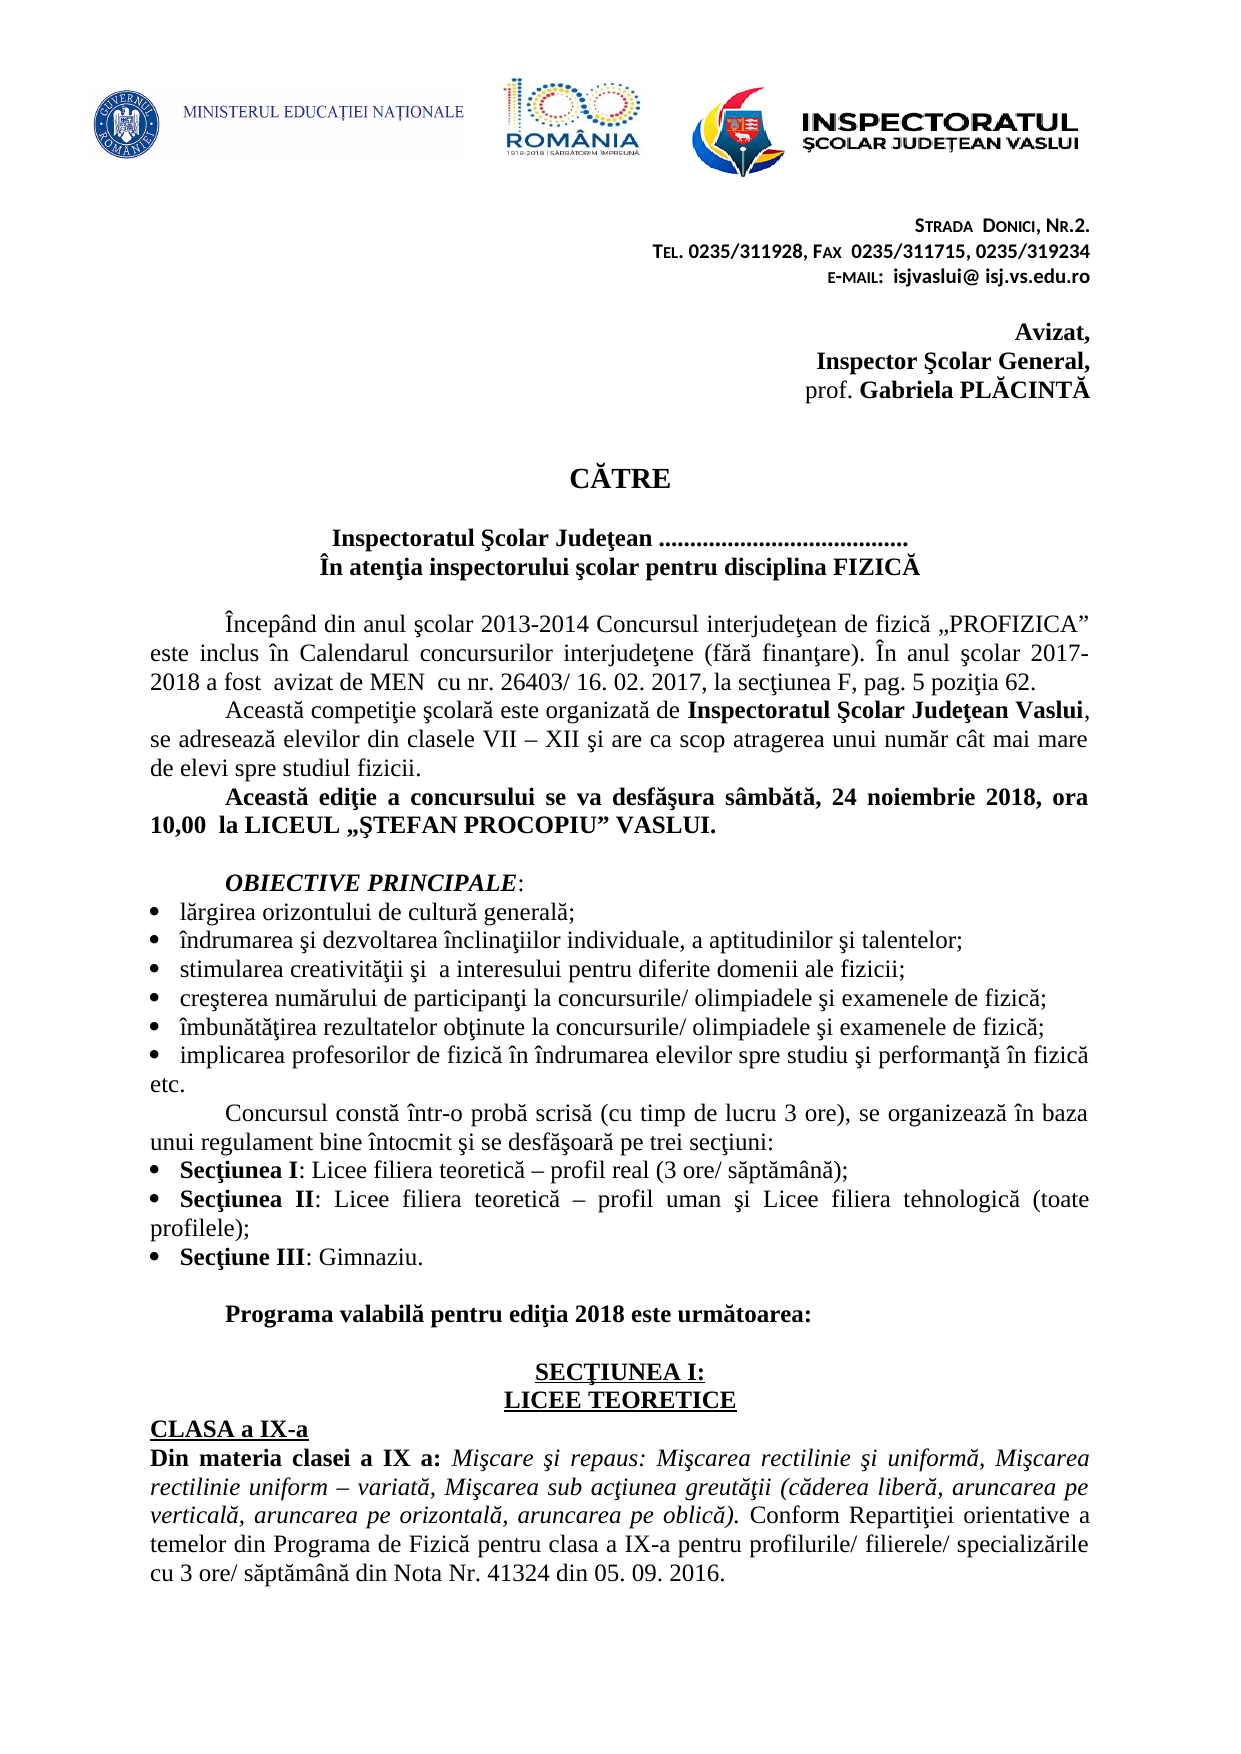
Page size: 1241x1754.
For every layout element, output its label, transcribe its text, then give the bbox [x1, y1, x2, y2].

text Avizat, [150, 317, 1090, 346]
text Din materia clasei a IX a: Mişcare şi repaus: Mişcarea rectilinie şi uniformă, Mişcarea rectilinie uniform – variată, Mişcarea sub acţiunea greutăţii (căderea liberă, aruncarea pe verticală, aruncarea pe orizontală, aruncarea pe oblică). Conform Repartiţiei orientative a temelor din Programa de Fizică pentru clasa a IX-a pentru profilurile/ filierele/ specializările cu 3 ore/ săptămână din Nota Nr. 41324 din 05. 09. 2016. [150, 1443, 1090, 1587]
list lărgirea orizontului de cultură generală; [150, 897, 1090, 925]
list Secţiunea I: Licee filiera teoretică – profil real (3 ore/ săptămână); [150, 1155, 1090, 1184]
list implicarea profesorilor de fizică în îndrumarea elevilor spre studiu şi performanţă în fizică etc. [150, 1040, 1090, 1098]
list îndrumarea şi dezvoltarea înclinaţiilor individuale, a aptitudinilor şi talentelor; [150, 925, 1090, 954]
text Începând din anul şcolar 2013-2014 Concursul interjudeţean de fizică „PROFIZICA” este inclus în Calendarul concursurilor interjudeţene (fără finanţare). În anul şcolar 2017-2018 a fost avizat de MEN cu nr. 26403/ 16. 02. 2017, la secţiunea F, pag. 5 poziţia 62. [150, 609, 1090, 695]
list stimularea creativităţii şi a interesului pentru diferite domenii ale fizicii; [150, 954, 1090, 983]
list creşterea numărului de participanţi la concursurile/ olimpiadele şi examenele de fizică; [150, 983, 1090, 1012]
list Secţiune III: Gimnaziu. [150, 1242, 1090, 1270]
list îmbunătăţirea rezultatelor obţinute la concursurile/ olimpiadele şi examenele de fizică; [150, 1012, 1090, 1040]
text Inspector Şcolar General, [150, 346, 1090, 375]
text În atenţia inspectorului şcolar pentru disciplina FIZICĂ [150, 552, 1090, 580]
text LICEE TEORETICE [150, 1385, 1090, 1414]
text Inspectoratul Şcolar Judeţean ........................................ [150, 523, 1090, 552]
text Programa valabilă pentru ediţia 2018 este următoarea: [150, 1299, 1090, 1328]
picture [87, 61, 1091, 188]
list Secţiunea II: Licee filiera teoretică – profil uman şi Licee filiera tehnologică (toate profilele); [150, 1184, 1090, 1242]
text Concursul constă într-o probă scrisă (cu timp de lucru 3 ore), se organizează în baza unui regulament bine întocmit şi se desfăşoară pe trei secţiuni: [150, 1098, 1090, 1155]
text SECŢIUNEA I: [150, 1357, 1090, 1385]
text CLASA a IX-a [150, 1414, 1090, 1443]
text OBIECTIVE PRINCIPALE: [150, 868, 1090, 897]
text Această competiţie şcolară este organizată de Inspectoratul Şcolar Judeţean Vaslui, se adresează elevilor din clasele VII – XII şi are ca scop atragerea unui număr cât mai mare de elevi spre studiul fizicii. [150, 695, 1090, 782]
text CĂTRE [150, 461, 1090, 495]
text prof. Gabriela PLĂCINTĂ [150, 375, 1090, 404]
text Această ediţie a concursului se va desfăşura sâmbătă, 24 noiembrie 2018, ora 10,00 la LICEUL „ŞTEFAN PROCOPIU” VASLUI. [150, 782, 1090, 839]
